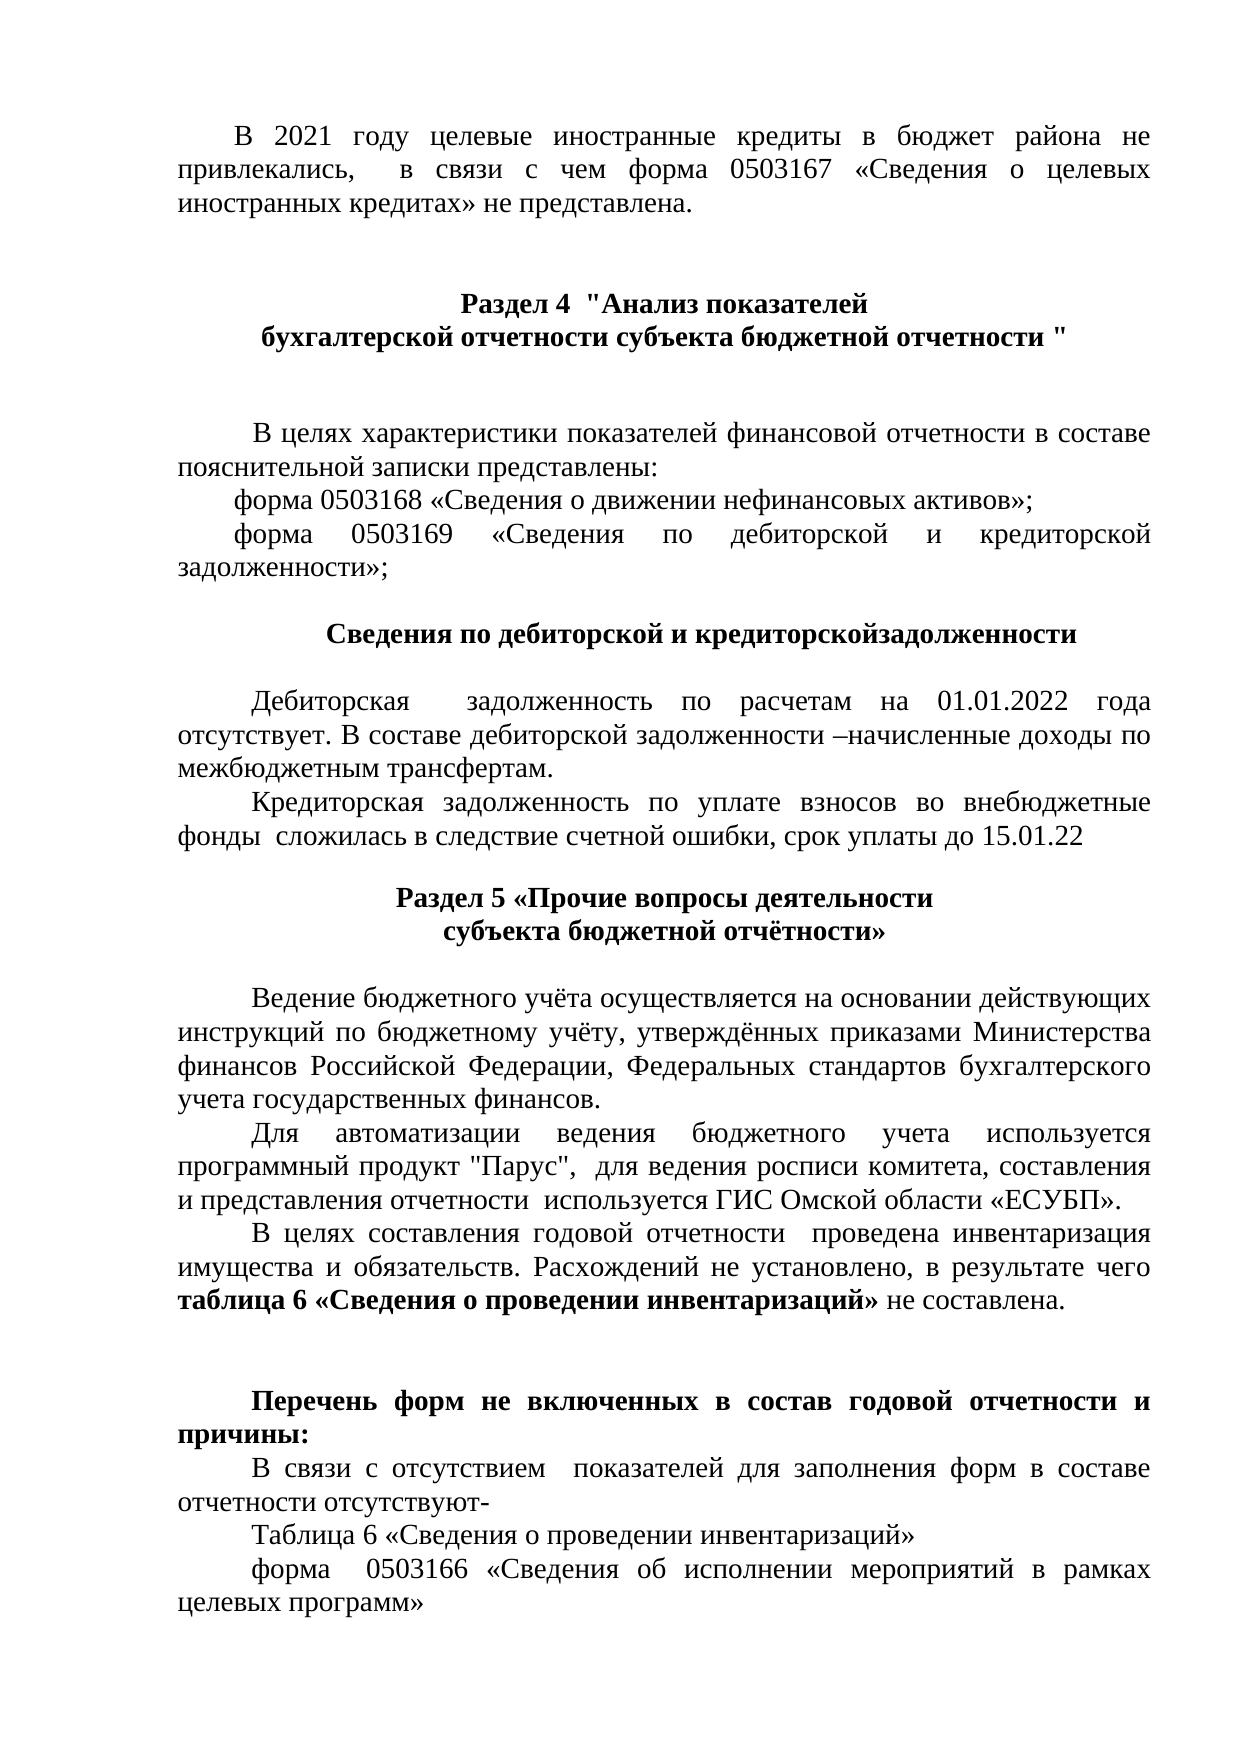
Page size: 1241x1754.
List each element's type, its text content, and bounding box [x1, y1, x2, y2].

text В целях характеристики показателей финансовой отчетности в составе пояснительной записки представлены: [177, 415, 1152, 482]
text форма 0503169 «Сведения по дебиторской и кредиторской задолженности»; [177, 516, 1152, 583]
text Перечень форм не включенных в состав годовой отчетности и причины: [177, 1383, 1152, 1450]
text форма 0503168 «Сведения о движении нефинансовых активов»; [177, 482, 1152, 516]
text Ведение бюджетного учёта осуществляется на основании действующих инструкций по бюджетному учёту, утверждённых приказами Министерства финансов Российской Федерации, Федеральных стандартов бухгалтерского учета государственных финансов. [177, 981, 1152, 1115]
text Раздел 5 «Прочие вопросы деятельности [177, 880, 1152, 913]
text Кредиторская задолженность по уплате взносов во внебюджетные фонды сложилась в следствие счетной ошибки, срок уплаты до 15.01.22 [177, 784, 1152, 851]
text форма 0503166 «Сведения об исполнении мероприятий в рамках целевых программ» [177, 1551, 1152, 1618]
text Раздел 4 "Анализ показателей [177, 286, 1152, 319]
text Дебиторская задолженность по расчетам на 01.01.2022 года отсутствует. В составе дебиторской задолженности –начисленные доходы по межбюджетным трансфертам. [177, 683, 1152, 784]
text Сведения по дебиторской и кредиторскойзадолженности [177, 616, 1152, 650]
text Таблица 6 «Сведения о проведении инвентаризаций» [177, 1517, 1152, 1551]
text В 2021 году целевые иностранные кредиты в бюджет района не привлекались, в связи с чем форма 0503167 «Сведения о целевых иностранных кредитах» не представлена. [177, 118, 1152, 219]
text субъекта бюджетной отчётности» [177, 913, 1152, 947]
text Для автоматизации ведения бюджетного учета используется программный продукт "Парус", для ведения росписи комитета, составления и представления отчетности используется ГИС Омской области «ЕСУБП». [177, 1115, 1152, 1215]
text бухгалтерской отчетности субъекта бюджетной отчетности " [177, 319, 1152, 353]
text В связи с отсутствием показателей для заполнения форм в составе отчетности отсутствуют- [177, 1450, 1152, 1517]
text В целях составления годовой отчетности проведена инвентаризация имущества и обязательств. Расхождений не установлено, в результате чего таблица 6 «Сведения о проведении инвентаризаций» не составлена. [177, 1215, 1152, 1316]
